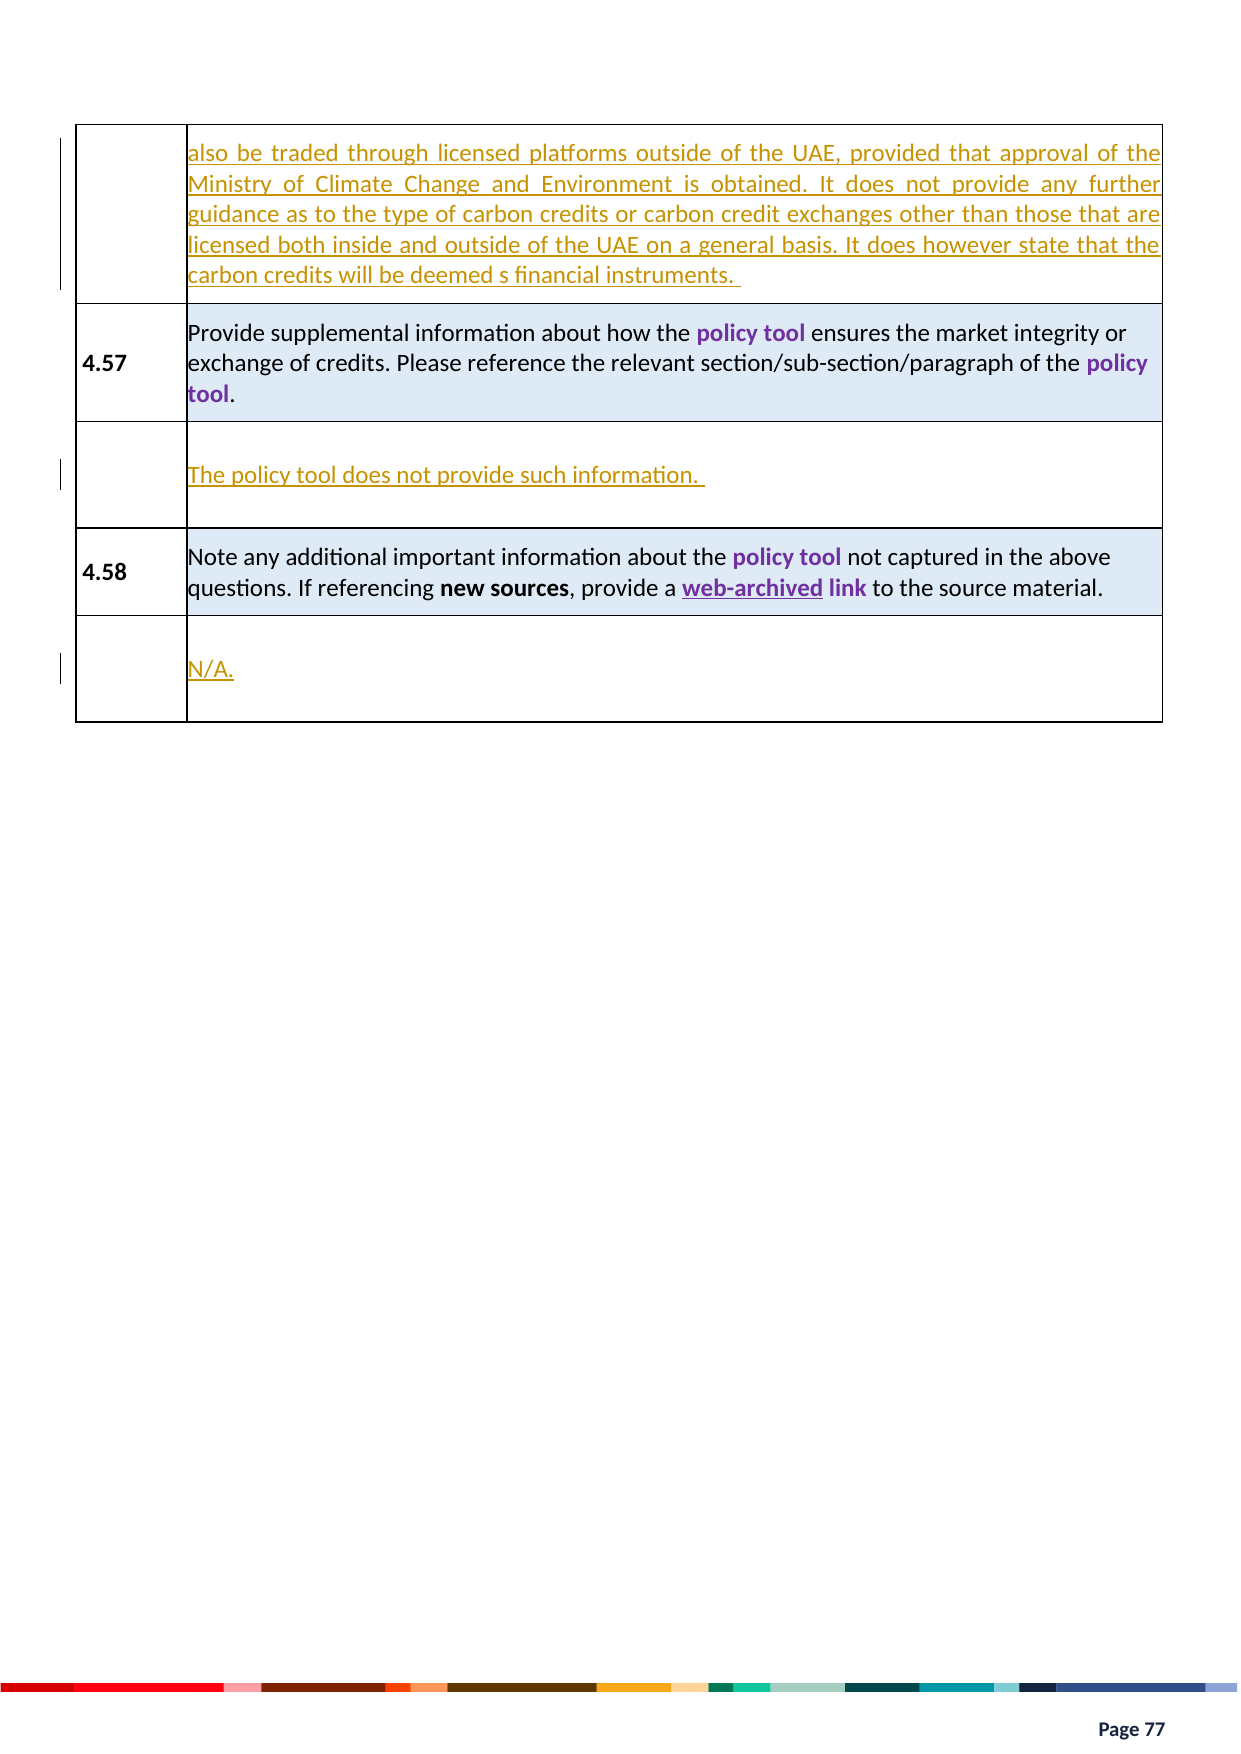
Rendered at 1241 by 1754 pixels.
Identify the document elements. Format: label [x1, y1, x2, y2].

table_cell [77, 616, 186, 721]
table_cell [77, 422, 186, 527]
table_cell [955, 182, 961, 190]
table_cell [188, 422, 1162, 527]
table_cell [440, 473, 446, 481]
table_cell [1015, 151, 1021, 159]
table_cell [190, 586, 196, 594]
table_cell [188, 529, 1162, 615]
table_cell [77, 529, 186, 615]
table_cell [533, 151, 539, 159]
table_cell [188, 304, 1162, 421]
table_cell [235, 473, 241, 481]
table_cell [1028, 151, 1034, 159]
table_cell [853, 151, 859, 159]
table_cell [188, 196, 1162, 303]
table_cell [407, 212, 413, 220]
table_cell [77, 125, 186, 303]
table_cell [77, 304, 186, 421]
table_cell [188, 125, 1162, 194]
picture [0, 1683, 1236, 1692]
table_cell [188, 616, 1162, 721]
